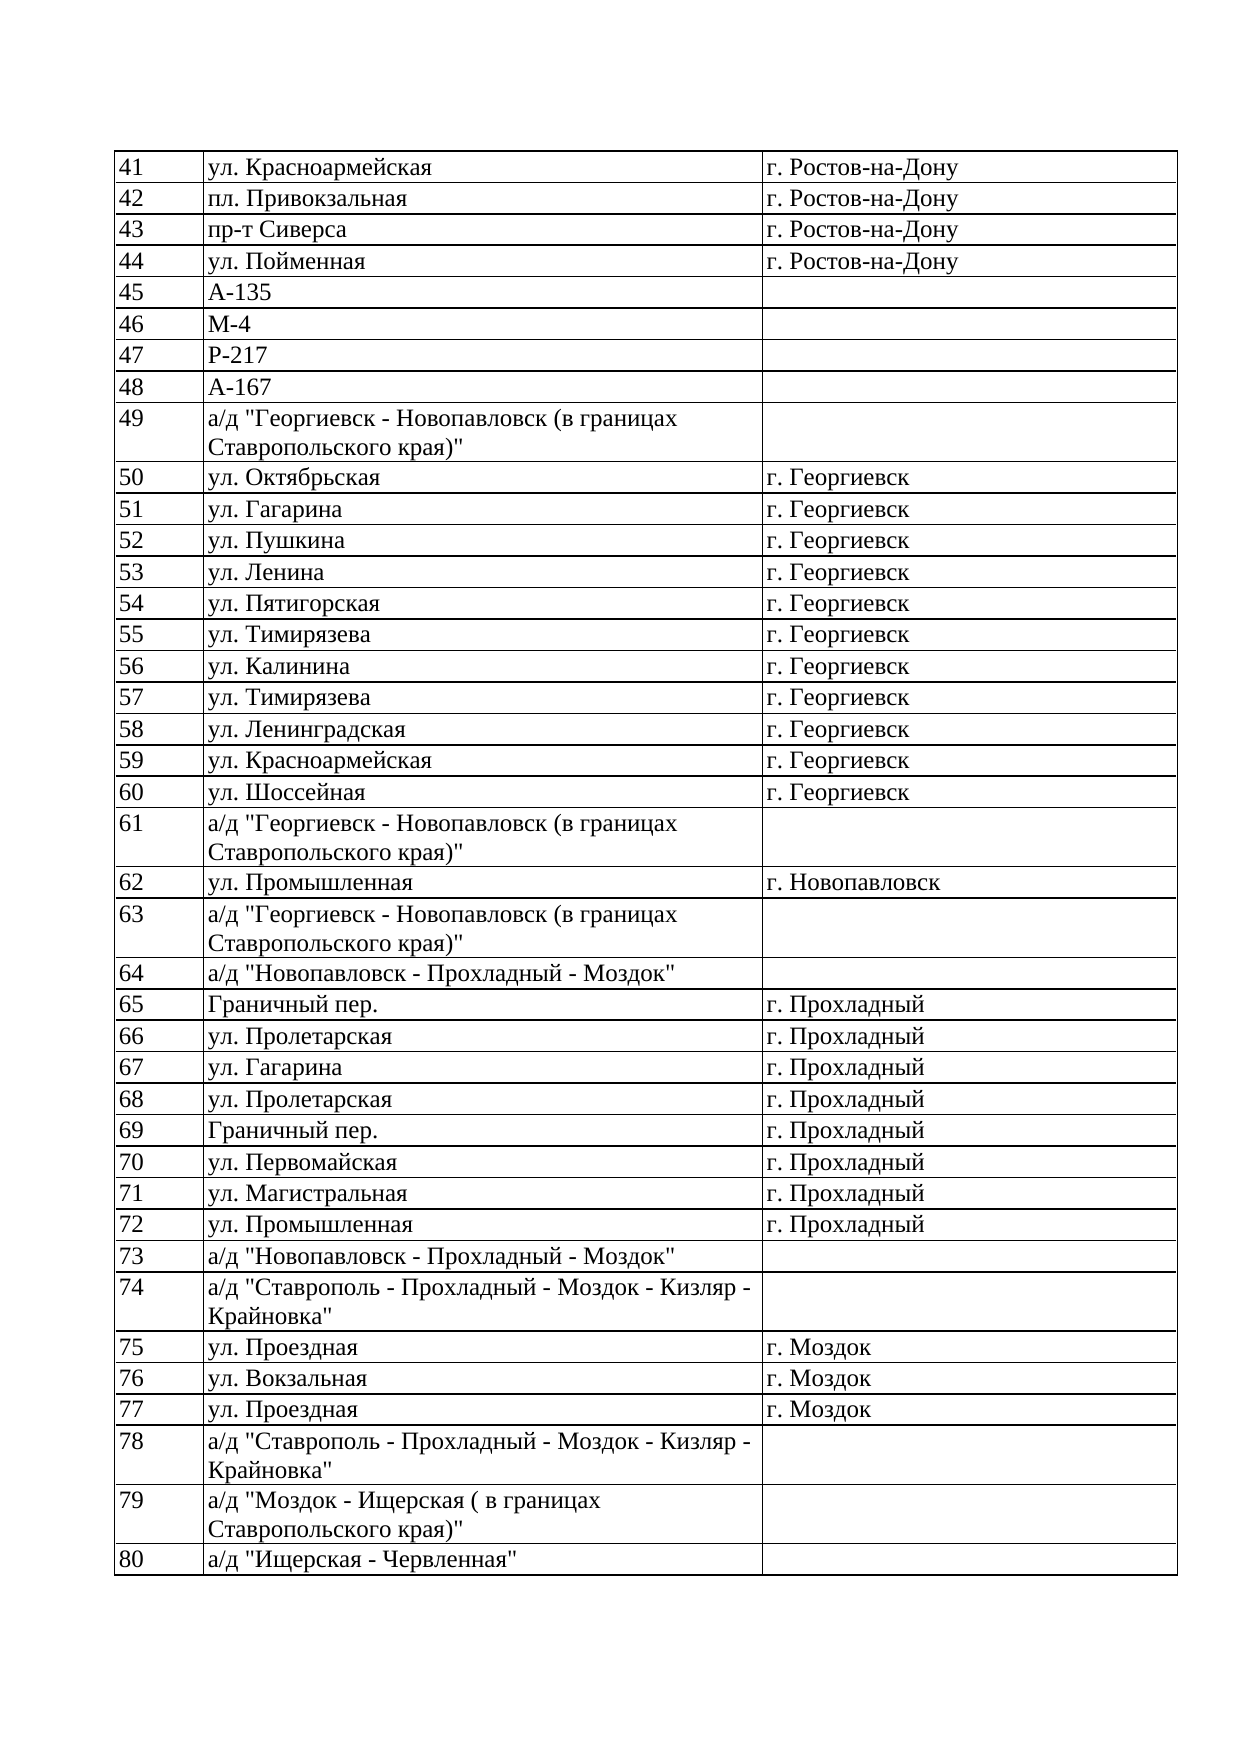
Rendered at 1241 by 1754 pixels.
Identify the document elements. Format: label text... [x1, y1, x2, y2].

table_cell 57 [115, 682, 203, 712]
table_cell а/д "Моздок - Ищерская ( в границах Ставропольского края)" [204, 1485, 762, 1542]
table_cell [763, 1543, 1177, 1574]
table_cell 78 [115, 1425, 203, 1483]
table_cell 48 [115, 371, 203, 402]
table_cell г. Моздок [763, 1361, 1177, 1393]
table_cell 41 [115, 152, 203, 181]
table_cell [763, 402, 1177, 461]
table_cell 62 [115, 867, 203, 897]
table_cell Граничный пер. [204, 1115, 762, 1145]
table_cell 80 [115, 1544, 203, 1574]
table_cell 77 [115, 1394, 203, 1424]
table_cell г. Моздок [763, 1330, 1177, 1361]
table_cell г. Прохладный [763, 1019, 1177, 1051]
table_cell ул. Пролетарская [204, 1021, 762, 1051]
table_cell 58 [115, 714, 203, 744]
table_cell [763, 307, 1177, 339]
table_cell ул. Первомайская [204, 1147, 762, 1177]
table_cell Граничный пер. [204, 990, 762, 1019]
table_cell 75 [115, 1331, 203, 1361]
table_cell а/д "Ищерская - Червленная" [204, 1544, 762, 1574]
table_cell 49 [115, 403, 203, 461]
table_cell Р-217 [204, 340, 762, 370]
table_cell 45 [115, 277, 203, 307]
table_cell ул. Пролетарская [204, 1084, 762, 1114]
table_cell а/д "Георгиевск - Новопавловск (в границах Ставропольского края)" [204, 899, 762, 956]
table_cell ул. Пушкина [204, 525, 762, 555]
table_cell [763, 897, 1177, 956]
table_cell г. Моздок [763, 1393, 1177, 1424]
table_cell 70 [115, 1146, 203, 1177]
table_cell 68 [115, 1083, 203, 1114]
table_cell ул. Пятигорская [204, 588, 762, 618]
table_cell 71 [115, 1178, 203, 1208]
table_cell [763, 370, 1177, 402]
table_cell г. Прохладный [763, 1082, 1177, 1114]
table_cell ул. Октябрьская [204, 462, 762, 492]
table_cell 79 [115, 1485, 203, 1542]
table_cell 52 [115, 525, 203, 555]
table_cell ул. Ленинградская [204, 714, 762, 744]
table_cell ул. Красноармейская [204, 746, 762, 775]
table_cell ул. Гагарина [204, 494, 762, 524]
table_cell 67 [115, 1052, 203, 1082]
table_cell г. Георгиевск [763, 587, 1177, 618]
table_cell г. Ростов-на-Дону [763, 181, 1177, 213]
table_cell г. Прохладный [763, 988, 1177, 1019]
table_cell ул. Проездная [204, 1332, 762, 1361]
table_cell пл. Привокзальная [204, 183, 762, 213]
table_cell 73 [115, 1241, 203, 1271]
table_cell [763, 1484, 1177, 1542]
table_cell [763, 956, 1177, 988]
table_cell г. Георгиевск [763, 681, 1177, 712]
table_cell а/д "Ставрополь - Прохладный - Моздок - Кизляр - Крайновка" [204, 1426, 762, 1483]
table_cell пр-т Сиверса [204, 215, 762, 244]
table_cell г. Георгиевск [763, 744, 1177, 775]
table_cell [763, 276, 1177, 307]
table_cell 46 [115, 308, 203, 339]
table_cell [763, 1271, 1177, 1330]
table_cell 43 [115, 214, 203, 244]
table_cell 54 [115, 588, 203, 618]
table_cell 69 [115, 1115, 203, 1145]
table_cell ул. Шоссейная [204, 777, 762, 807]
table_cell г. Георгиевск [763, 618, 1177, 649]
table_cell г. Георгиевск [763, 524, 1177, 555]
table_cell 63 [115, 898, 203, 956]
table_cell 74 [115, 1272, 203, 1330]
table_cell 60 [115, 776, 203, 807]
table_cell г. Ростов-на-Дону [763, 152, 1177, 181]
table_cell а/д "Новопавловск - Прохладный - Моздок" [204, 1241, 762, 1271]
table_cell а/д "Новопавловск - Прохладный - Моздок" [204, 958, 762, 988]
table_cell [763, 1424, 1177, 1483]
table_cell 76 [115, 1363, 203, 1393]
table_cell ул. Промышленная [204, 867, 762, 897]
table_cell г. Георгиевск [763, 713, 1177, 744]
table_cell г. Прохладный [763, 1114, 1177, 1145]
table_cell А-167 [204, 372, 762, 402]
table_cell 44 [115, 245, 203, 276]
table_cell ул. Красноармейская [204, 152, 762, 181]
table_cell г. Прохладный [763, 1145, 1177, 1177]
table_cell 72 [115, 1209, 203, 1239]
table_cell г. Прохладный [763, 1208, 1177, 1239]
table_cell г. Ростов-на-Дону [763, 244, 1177, 276]
table_cell А-135 [204, 277, 762, 307]
table_cell 42 [115, 183, 203, 213]
table_cell г. Георгиевск [763, 492, 1177, 524]
table_cell 56 [115, 651, 203, 681]
table_cell [763, 807, 1177, 866]
table_cell ул. Проездная [204, 1395, 762, 1424]
table_cell 50 [115, 462, 203, 492]
table_cell ул. Пойменная [204, 246, 762, 276]
table_cell г. Георгиевск [763, 650, 1177, 681]
table_cell 64 [115, 958, 203, 988]
table_cell г. Прохладный [763, 1177, 1177, 1208]
table_cell а/д "Ставрополь - Прохладный - Моздок - Кизляр - Крайновка" [204, 1273, 762, 1330]
table_cell 61 [115, 808, 203, 866]
table_cell г. Георгиевск [763, 555, 1177, 587]
table_cell 65 [115, 989, 203, 1019]
table_cell а/д "Георгиевск - Новопавловск (в границах Ставропольского края)" [204, 808, 762, 866]
table_cell [763, 339, 1177, 370]
table_cell г. Георгиевск [763, 461, 1177, 492]
table_cell 53 [115, 556, 203, 587]
table_cell 66 [115, 1020, 203, 1051]
table_cell 55 [115, 619, 203, 649]
table_cell 59 [115, 745, 203, 775]
table_cell [763, 1240, 1177, 1271]
table_cell ул. Калинина [204, 651, 762, 681]
table_cell г. Прохладный [763, 1051, 1177, 1082]
table_cell г. Ростов-на-Дону [763, 213, 1177, 244]
table_cell ул. Тимирязева [204, 620, 762, 649]
table_cell г. Георгиевск [763, 775, 1177, 807]
table_cell г. Новопавловск [763, 866, 1177, 897]
table_cell ул. Промышленная [204, 1210, 762, 1239]
table_cell ул. Магистральная [204, 1178, 762, 1208]
table_cell ул. Гагарина [204, 1052, 762, 1082]
table_cell 47 [115, 340, 203, 370]
table_cell 51 [115, 493, 203, 524]
table_cell М-4 [204, 309, 762, 339]
table_cell ул. Тимирязева [204, 683, 762, 712]
table_cell ул. Вокзальная [204, 1363, 762, 1393]
table_cell ул. Ленина [204, 557, 762, 587]
table_cell а/д "Георгиевск - Новопавловск (в границах Ставропольского края)" [204, 403, 762, 461]
